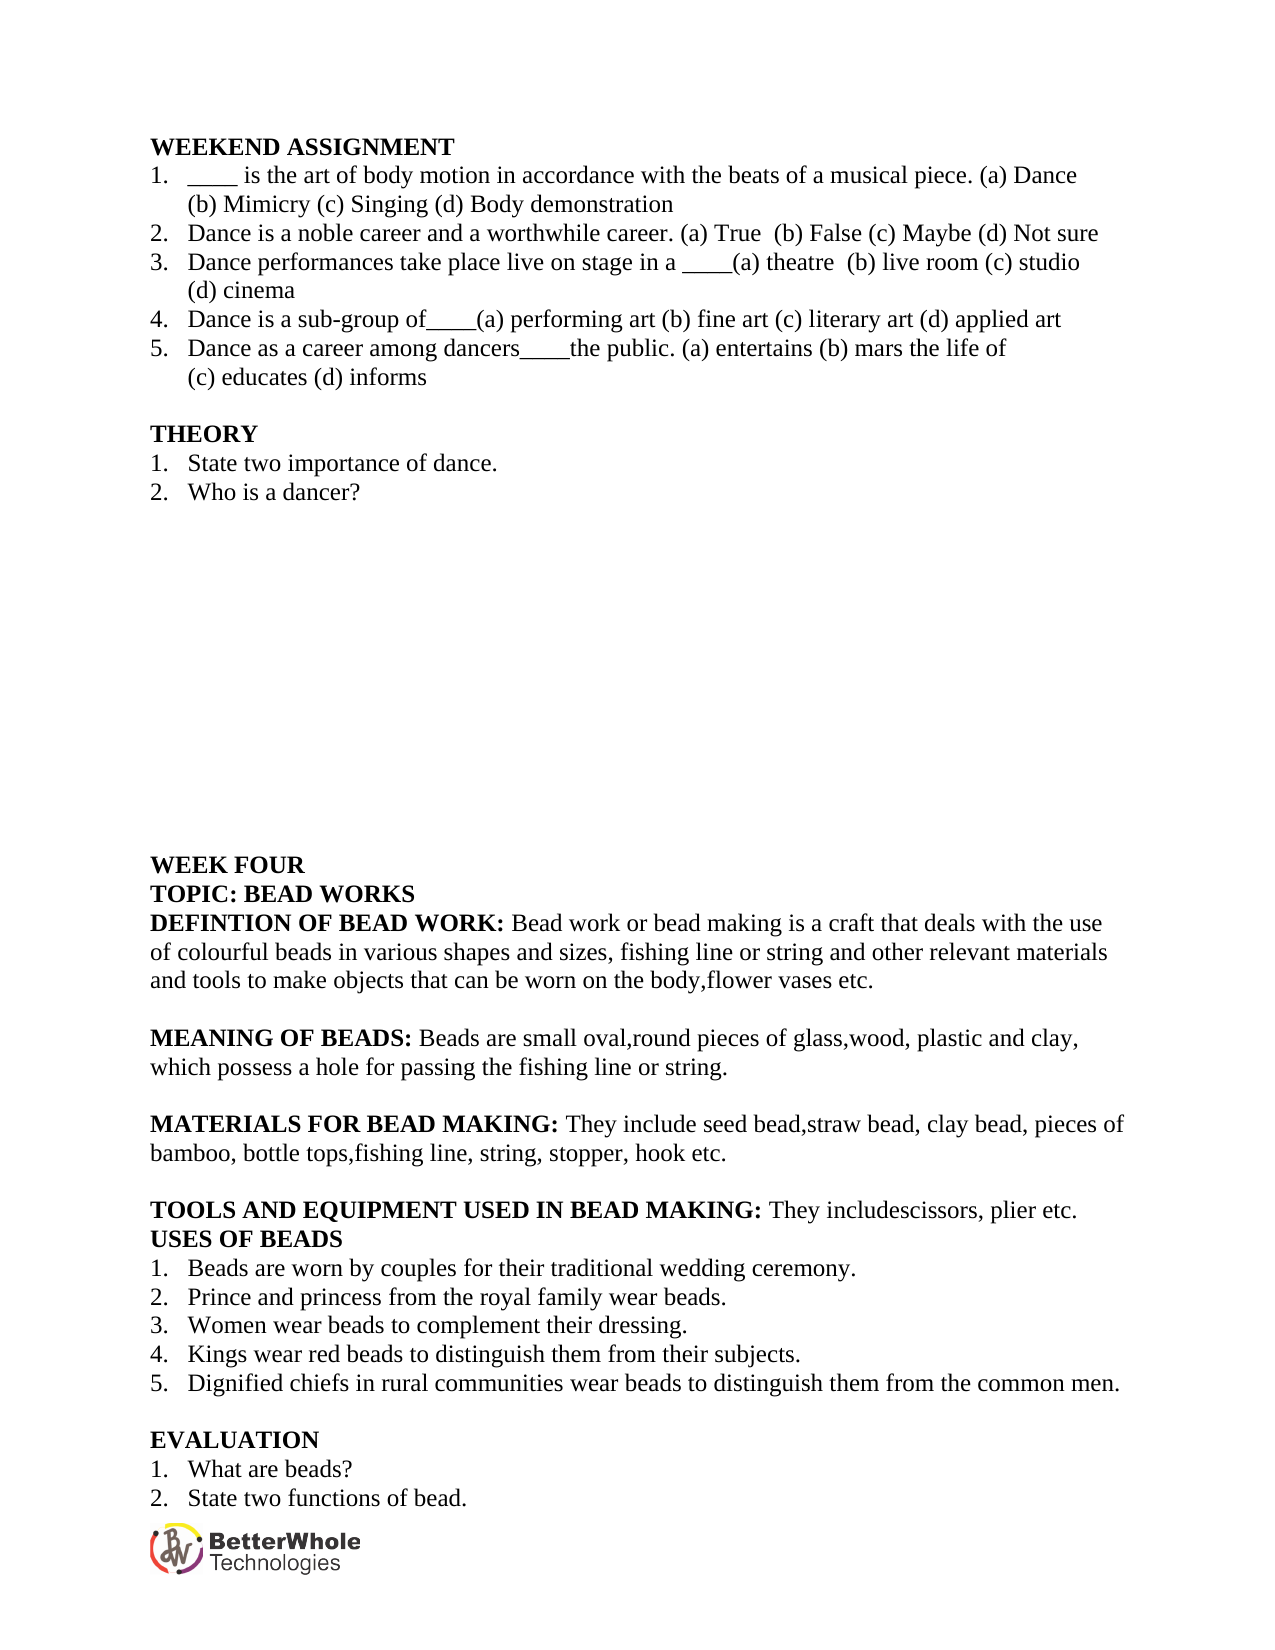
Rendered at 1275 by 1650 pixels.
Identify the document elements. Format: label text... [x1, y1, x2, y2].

list Women wear beads to complement their dressing. [150, 1311, 1125, 1339]
list Prince and princess from the royal family wear beads. [150, 1282, 1125, 1311]
list Dance as a career among dancers____the public. (a) entertains (b) mars the life of [150, 333, 1125, 362]
picture [150, 1523, 360, 1575]
text EVALUATION [150, 1426, 1125, 1454]
text WEEKEND ASSIGNMENT [150, 132, 1125, 161]
list What are beads? [150, 1454, 1125, 1483]
text MATERIALS FOR BEAD MAKING: They include seed bead,straw bead, clay bead, pieces of bamboo, bottle tops,fishing line, string, stopper, hook etc. [150, 1109, 1125, 1167]
list Dance is a noble career and a worthwhile career. (a) True (b) False (c) Maybe (d) Not sure [150, 218, 1125, 247]
list Who is a dancer? [150, 477, 1125, 506]
list Beads are worn by couples for their traditional wedding ceremony. [150, 1253, 1125, 1282]
text TOOLS AND EQUIPMENT USED IN BEAD MAKING: They includescissors, plier etc. [150, 1196, 1125, 1224]
text USES OF BEADS [150, 1224, 1125, 1253]
list (d) cinema [187, 276, 1125, 304]
list Kings wear red beads to distinguish them from their subjects. [150, 1339, 1125, 1368]
list Dance is a sub-group of____(a) performing art (b) fine art (c) literary art (d) applied art [150, 304, 1125, 333]
text DEFINTION OF BEAD WORK: Bead work or bead making is a craft that deals with the use of colourful beads in various shapes and sizes, fishing line or string and other relevant materials and tools to make objects that can be worn on the body,flower vases etc. [150, 908, 1125, 994]
text TOPIC: BEAD WORKS [150, 879, 1125, 908]
list State two functions of bead. [150, 1483, 1125, 1512]
text WEEK FOUR [150, 851, 1125, 879]
text MEANING OF BEADS: Beads are small oval,round pieces of glass,wood, plastic and clay, which possess a hole for passing the fishing line or string. [150, 1023, 1125, 1081]
list Dance performances take place live on stage in a ____(a) theatre (b) live room (c) studio [150, 247, 1125, 276]
text THEORY [150, 419, 1125, 448]
list State two importance of dance. [150, 448, 1125, 477]
list ____ is the art of body motion in accordance with the beats of a musical piece. (a) Dance [150, 161, 1125, 189]
list Dignified chiefs in rural communities wear beads to distinguish them from the common men. [150, 1368, 1125, 1397]
list (c) educates (d) informs [187, 362, 1125, 391]
list (b) Mimicry (c) Singing (d) Body demonstration [187, 189, 1125, 218]
